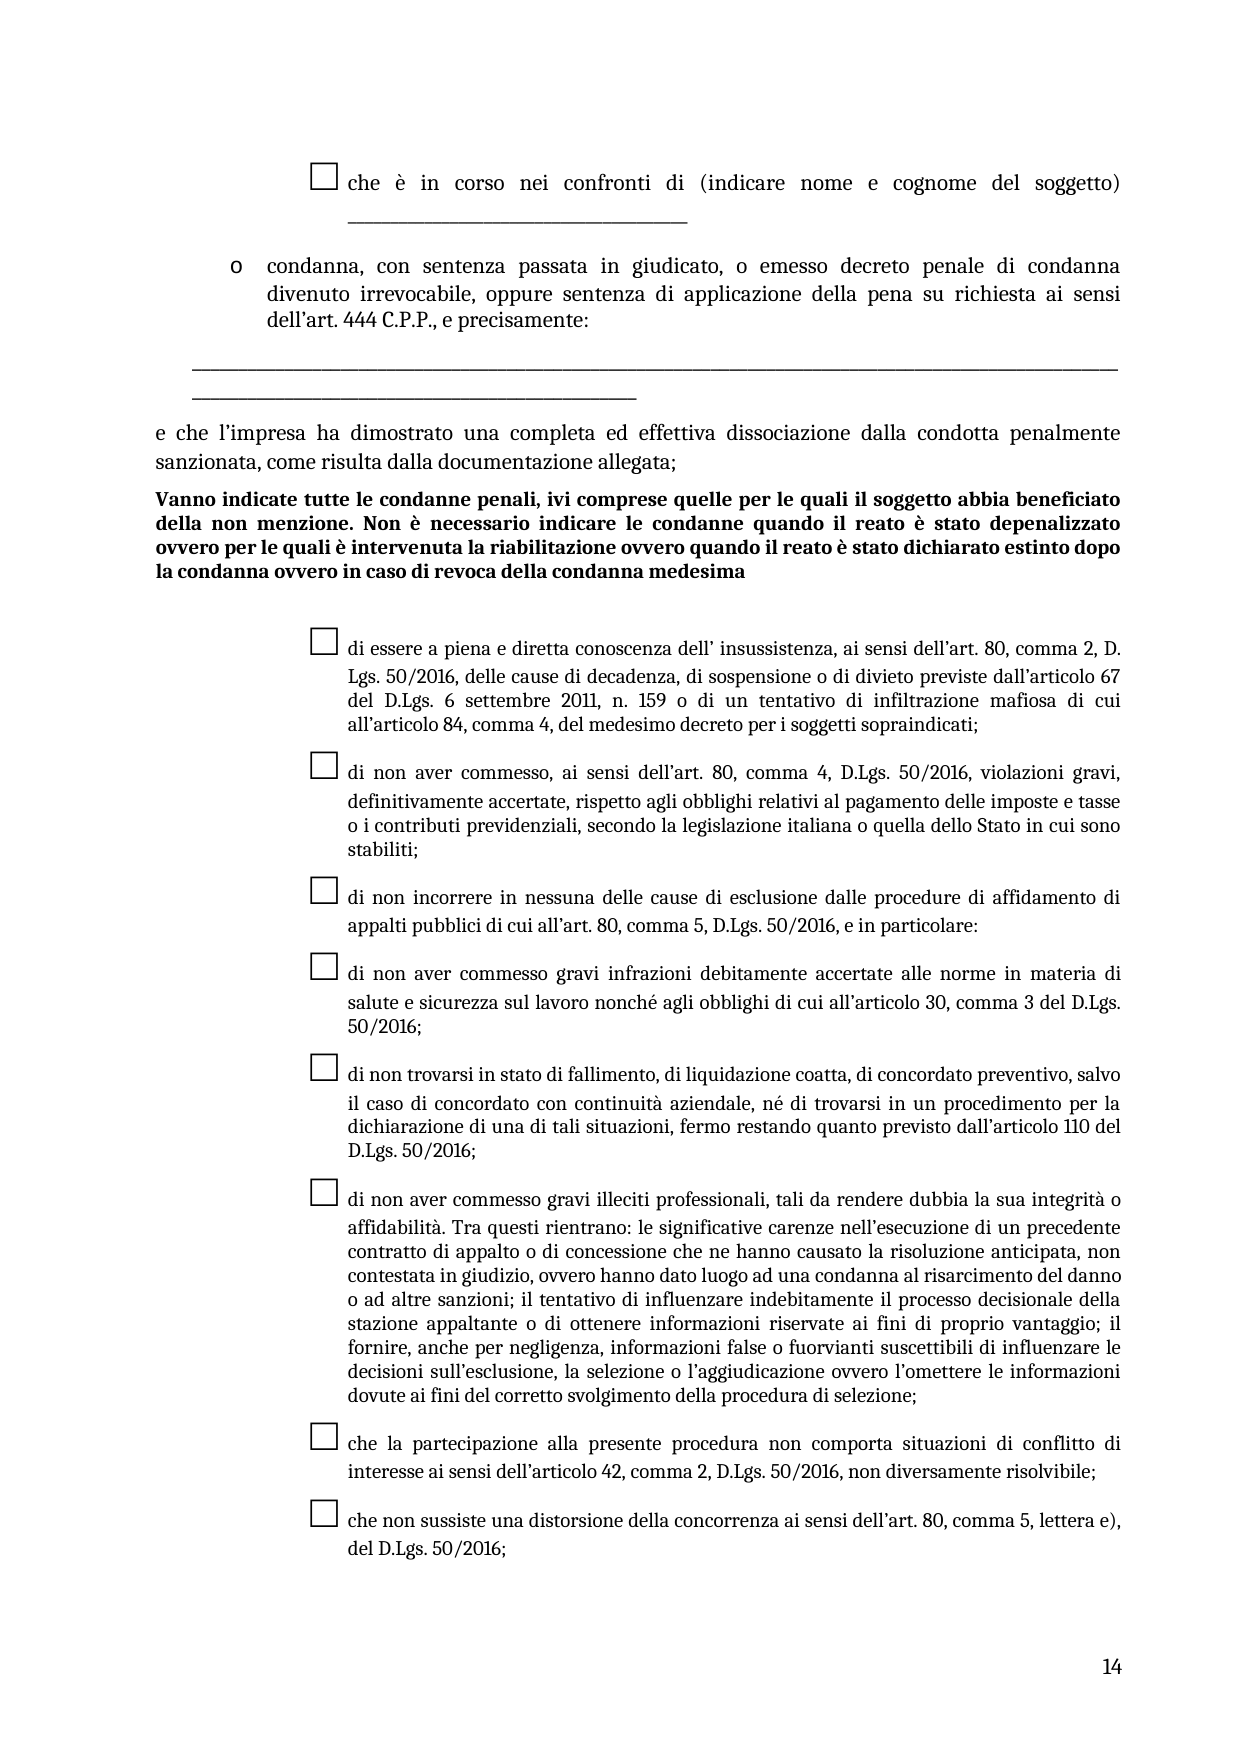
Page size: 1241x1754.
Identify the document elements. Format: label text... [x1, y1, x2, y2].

list di non aver commesso, ai sensi dell’art. 80, comma 4, D.Lgs. 50/2016, violazioni gravi, definitivamente accertate, rispetto agli obblighi relativi al pagamento delle imposte e tasse o i contributi previdenziali, secondo la legislazione italiana o quella dello Stato in cui sono stabiliti; [310, 737, 1122, 861]
list che non sussiste una distorsione della concorrenza ai sensi dell’art. 80, comma 5, lettera e), del D.Lgs. 50/2016; [310, 1484, 1122, 1561]
list di non incorrere in nessuna delle cause di esclusione dalle procedure di affidamento di appalti pubblici di cui all’art. 80, comma 5, D.Lgs. 50/2016, e in particolare: [310, 861, 1122, 938]
list di non trovarsi in stato di fallimento, di liquidazione coatta, di concordato preventivo, salvo il caso di concordato con continuità aziendale, né di trovarsi in un procedimento per la dichiarazione di una di tali situazioni, fermo restando quanto previsto dall’articolo 110 del D.Lgs. 50/2016; [310, 1038, 1122, 1163]
list ____________________________________________________________________________________________________________________________________________________ [192, 346, 1122, 404]
list di essere a piena e diretta conoscenza dell’ insussistenza, ai sensi dell’art. 80, comma 2, D. Lgs. 50/2016, delle cause di decadenza, di sospensione o di divieto previste dall’articolo 67 del D.Lgs. 6 settembre 2011, n. 159 o di un tentativo di infiltrazione mafiosa di cui all’articolo 84, comma 4, del medesimo decreto per i soggetti sopraindicati; [310, 612, 1122, 737]
list di non aver commesso gravi infrazioni debitamente accertate alle norme in materia di salute e sicurezza sul lavoro nonché agli obblighi di cui all’articolo 30, comma 3 del D.Lgs. 50/2016; [310, 938, 1122, 1038]
list di non aver commesso gravi illeciti professionali, tali da rendere dubbia la sua integrità o affidabilità. Tra questi rientrano: le significative carenze nell’esecuzione di un precedente contratto di appalto o di concessione che ne hanno causato la risoluzione anticipata, non contestata in giudizio, ovvero hanno dato luogo ad una condanna al risarcimento del danno o ad altre sanzioni; il tentativo di influenzare indebitamente il processo decisionale della stazione appaltante o di ottenere informazioni riservate ai fini di proprio vantaggio; il fornire, anche per negligenza, informazioni false o fuorvianti suscettibili di influenzare le decisioni sull’esclusione, la selezione o l’aggiudicazione ovvero l’omettere le informazioni dovute ai fini del corretto svolgimento della procedura di selezione; [310, 1163, 1122, 1407]
text Vanno indicate tutte le condanne penali, ivi comprese quelle per le quali il soggetto abbia beneficiato della non menzione. Non è necessario indicare le condanne quando il reato è stato depenalizzato ovvero per le quali è intervenuta la riabilitazione ovvero quando il reato è stato dichiarato estinto dopo la condanna ovvero in caso di revoca della condanna medesima [155, 487, 1122, 583]
list condanna, con sentenza passata in giudicato, o emesso decreto penale di condanna divenuto irrevocabile, oppure sentenza di applicazione della pena su richiesta ai sensi dell’art. 444 C.P.P., e precisamente: [229, 253, 1122, 333]
list e che l’impresa ha dimostrato una completa ed effettiva dissociazione dalla condotta penalmente sanzionata, come risulta dalla documentazione allegata; [155, 417, 1122, 475]
list che è in corso nei confronti di (indicare nome e cognome del soggetto) ________________________________________ [310, 148, 1122, 227]
list che la partecipazione alla presente procedura non comporta situazioni di conflitto di interesse ai sensi dell’articolo 42, comma 2, D.Lgs. 50/2016, non diversamente risolvibile; [310, 1407, 1122, 1484]
